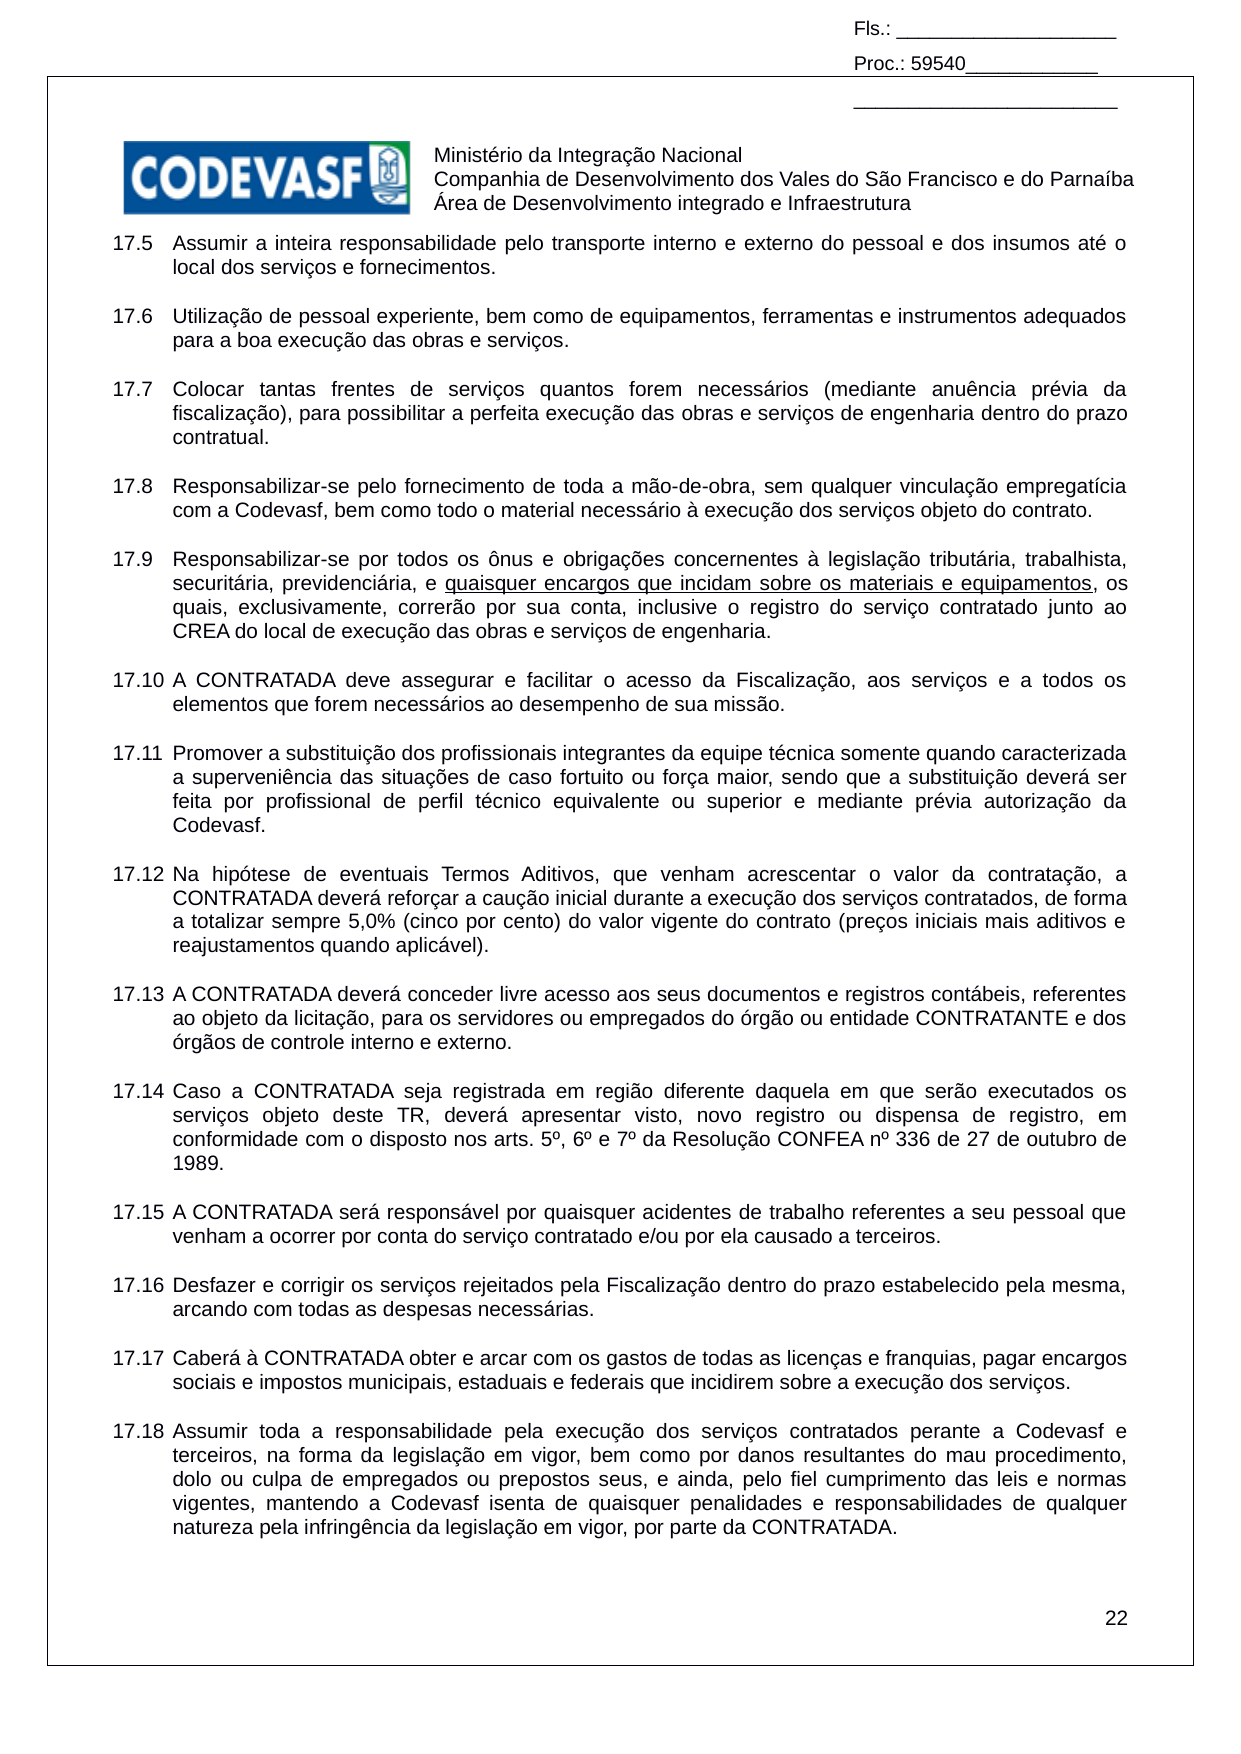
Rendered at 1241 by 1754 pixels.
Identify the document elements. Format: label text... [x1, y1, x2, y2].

subtitle Caso a CONTRATADA seja registrada em região diferente daquela em que serão executados os serviços objeto deste TR, deverá apresentar visto, novo registro ou dispensa de registro, em conformidade com o disposto nos arts. 5º, 6º e 7º da Resolução CONFEA nº 336 de 27 de outubro de 1989. [112, 1079, 1128, 1175]
subtitle Assumir a inteira responsabilidade pelo transporte interno e externo do pessoal e dos insumos até o local dos serviços e fornecimentos. [112, 231, 1128, 279]
picture [123, 141, 412, 217]
subtitle A CONTRATADA deve assegurar e facilitar o acesso da Fiscalização, aos serviços e a todos os elementos que forem necessários ao desempenho de sua missão. [112, 668, 1128, 716]
subtitle Caberá à CONTRATADA obter e arcar com os gastos de todas as licenças e franquias, pagar encargos sociais e impostos municipais, estaduais e federais que incidirem sobre a execução dos serviços. [112, 1346, 1128, 1394]
subtitle Assumir toda a responsabilidade pela execução dos serviços contratados perante a Codevasf e terceiros, na forma da legislação em vigor, bem como por danos resultantes do mau procedimento, dolo ou culpa de empregados ou prepostos seus, e ainda, pelo fiel cumprimento das leis e normas vigentes, mantendo a Codevasf isenta de quaisquer penalidades e responsabilidades de qualquer natureza pela infringência da legislação em vigor, por parte da CONTRATADA. [112, 1419, 1128, 1538]
subtitle A CONTRATADA deverá conceder livre acesso aos seus documentos e registros contábeis, referentes ao objeto da licitação, para os servidores ou empregados do órgão ou entidade CONTRATANTE e dos órgãos de controle interno e externo. [112, 982, 1128, 1054]
subtitle Desfazer e corrigir os serviços rejeitados pela Fiscalização dentro do prazo estabelecido pela mesma, arcando com todas as despesas necessárias. [112, 1273, 1128, 1321]
subtitle Na hipótese de eventuais Termos Aditivos, que venham acrescentar o valor da contratação, a CONTRATADA deverá reforçar a caução inicial durante a execução dos serviços contratados, de forma a totalizar sempre 5,0% (cinco por cento) do valor vigente do contrato (preços iniciais mais aditivos e reajustamentos quando aplicável). [112, 861, 1128, 957]
subtitle Utilização de pessoal experiente, bem como de equipamentos, ferramentas e instrumentos adequados para a boa execução das obras e serviços. [112, 304, 1128, 352]
subtitle Promover a substituição dos profissionais integrantes da equipe técnica somente quando caracterizada a superveniência das situações de caso fortuito ou força maior, sendo que a substituição deverá ser feita por profissional de perfil técnico equivalente ou superior e mediante prévia autorização da Codevasf. [112, 741, 1128, 836]
subtitle Colocar tantas frentes de serviços quantos forem necessários (mediante anuência prévia da fiscalização), para possibilitar a perfeita execução das obras e serviços de engenharia dentro do prazo contratual. [112, 377, 1128, 449]
subtitle Responsabilizar-se pelo fornecimento de toda a mão-de-obra, sem qualquer vinculação empregatícia com a Codevasf, bem como todo o material necessário à execução dos serviços objeto do contrato. [112, 474, 1128, 522]
subtitle Responsabilizar-se por todos os ônus e obrigações concernentes à legislação tributária, trabalhista, securitária, previdenciária, e quaisquer encargos que incidam sobre os materiais e equipamentos, os quais, exclusivamente, correrão por sua conta, inclusive o registro do serviço contratado junto ao CREA do local de execução das obras e serviços de engenharia. [112, 547, 1128, 643]
subtitle A CONTRATADA será responsável por quaisquer acidentes de trabalho referentes a seu pessoal que venham a ocorrer por conta do serviço contratado e/ou por ela causado a terceiros. [112, 1200, 1128, 1248]
